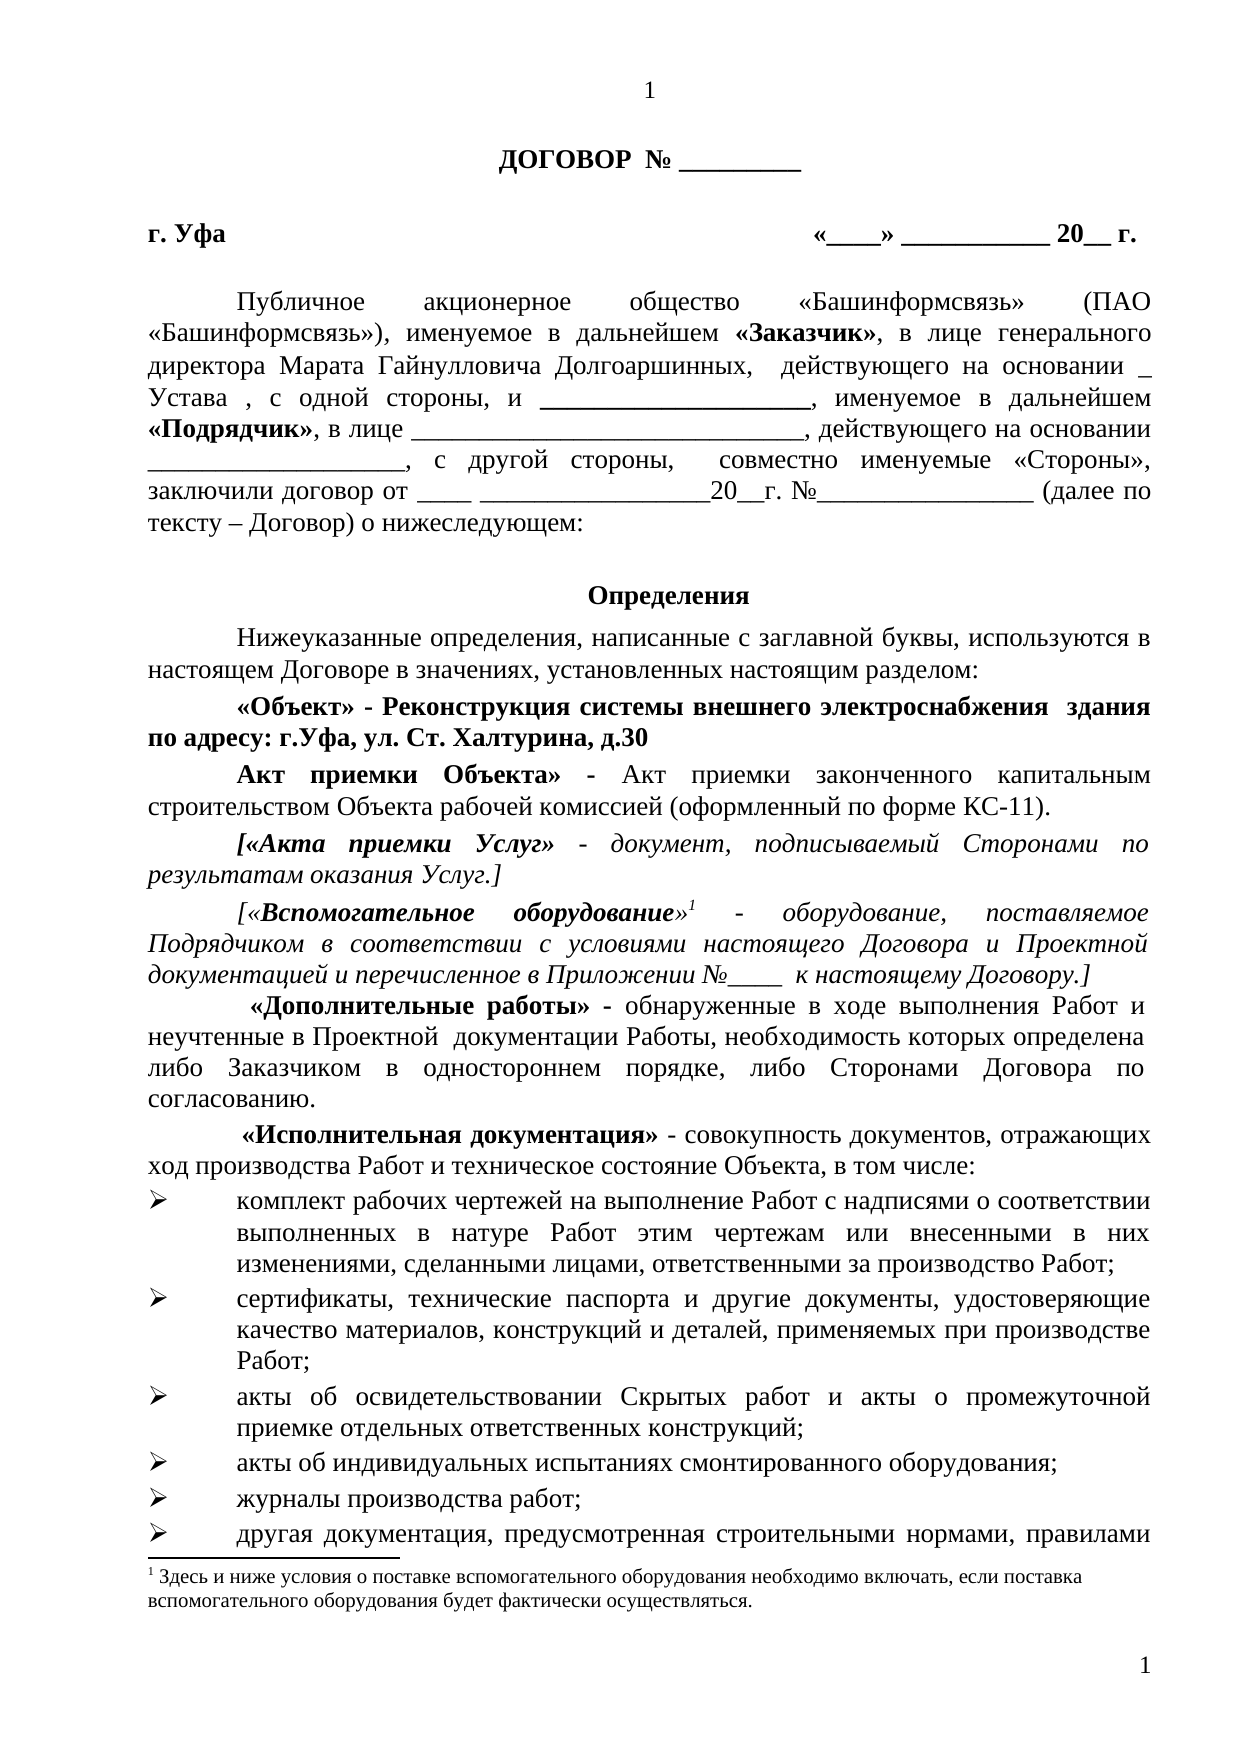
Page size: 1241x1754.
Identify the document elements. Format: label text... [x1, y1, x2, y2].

text Определения [185, 579, 1152, 610]
text Акт приемки Объекта» - Акт приемки законченного капитальным строительством Объекта рабочей комиссией (оформленный по форме КС-11). [148, 759, 1152, 821]
text Публичное акционерное общество «Башинформсвязь» (ПАО «Башинформсвязь»), именуемое в дальнейшем «Заказчик», в лице генерального директора Марата Гайнулловича Долгоаршинных, действующего на основании _ Устава , с одной стороны, и ____________________, именуемое в дальнейшем «Подрядчик», в лице _____________________________, действующего на основании ___________________, с другой стороны, совместно именуемые «Стороны», заключили договор от ____ _________________20__г. №________________ (далее по тексту – Договор) о нижеследующем: [148, 285, 1152, 537]
text [«Акта приемки Услуг» - документ, подписываемый Сторонами по результатам оказания Услуг.] [148, 827, 1152, 889]
list журналы производства работ; [148, 1482, 1152, 1513]
list акты об индивидуальных испытаниях смонтированного оборудования; [148, 1446, 1152, 1478]
text «Исполнительная документация» - совокупность документов, отражающих ход производства Работ и техническое состояние Объекта, в том числе: [148, 1118, 1152, 1180]
text [«Вспомогательное оборудование» - оборудование, поставляемое Подрядчиком в соответствии с условиями настоящего Договора и Проектной документацией и перечисленное в Приложении №____ к настоящему Договору.] [148, 896, 1152, 989]
list комплект рабочих чертежей на выполнение Работ с надписями о соответствии выполненных в натуре Работ этим чертежам или внесенными в них изменениями, сделанными лицами, ответственными за производство Работ; [148, 1184, 1152, 1278]
list сертификаты, технические паспорта и другие документы, удостоверяющие качество материалов, конструкций и деталей, применяемых при производстве Работ; [148, 1282, 1152, 1376]
text г. Уфа «____» ___________ 20__ г. [148, 217, 1152, 248]
text «Дополнительные работы» - обнаруженные в ходе выполнения Работ и неучтенные в Проектной документации Работы, необходимость которых определена либо Заказчиком в одностороннем порядке, либо Сторонами Договора по согласованию. [148, 989, 1146, 1114]
list акты об освидетельствовании Скрытых работ и акты о промежуточной приемке отдельных ответственных конструкций; [148, 1380, 1152, 1442]
text «Объект» - Реконструкция системы внешнего электроснабжения здания по адресу: г.Уфа, ул. Ст. Халтурина, д.30 [148, 690, 1152, 752]
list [148, 1517, 1152, 1548]
subtitle ДОГОВОР № _________ [148, 143, 1152, 174]
text Нижеуказанные определения, написанные с заглавной буквы, используются в настоящем Договоре в значениях, установленных настоящим разделом: [148, 622, 1152, 684]
